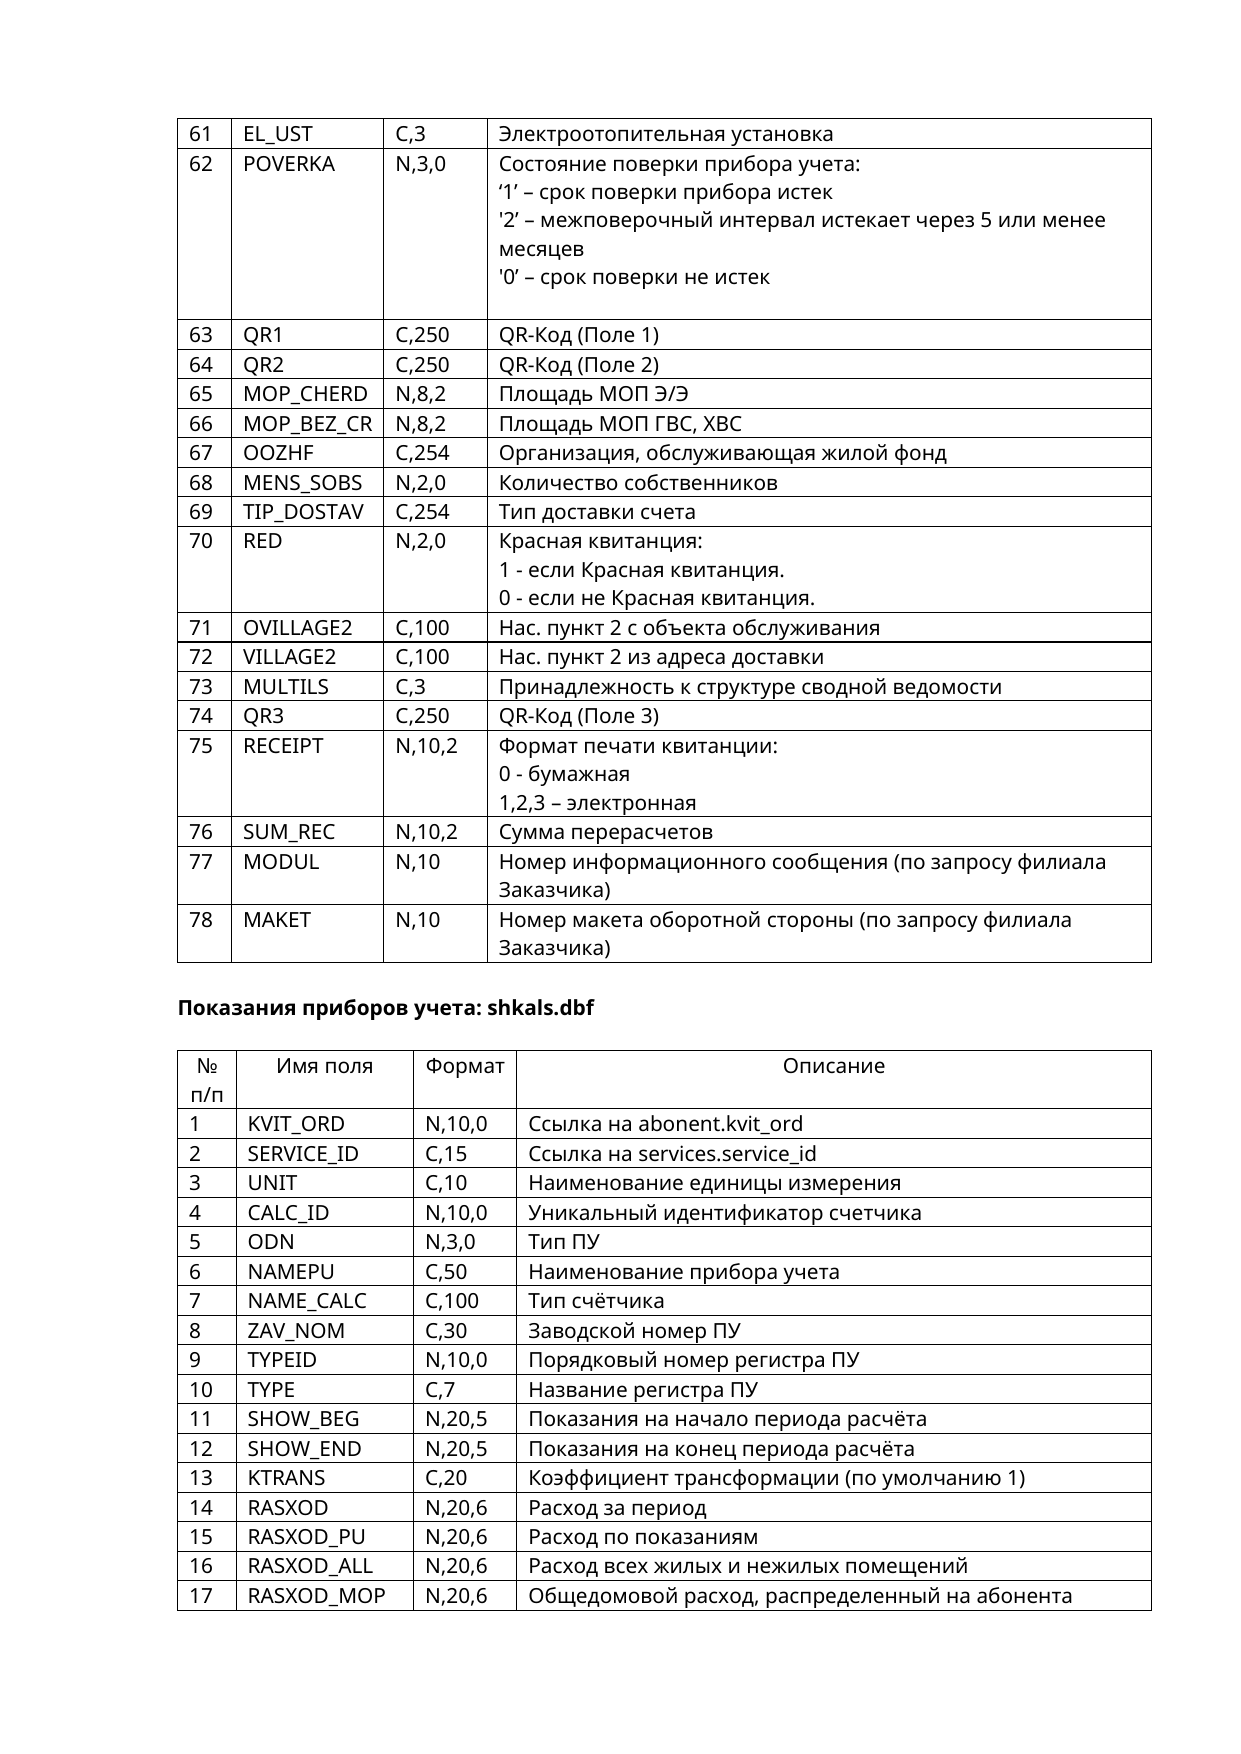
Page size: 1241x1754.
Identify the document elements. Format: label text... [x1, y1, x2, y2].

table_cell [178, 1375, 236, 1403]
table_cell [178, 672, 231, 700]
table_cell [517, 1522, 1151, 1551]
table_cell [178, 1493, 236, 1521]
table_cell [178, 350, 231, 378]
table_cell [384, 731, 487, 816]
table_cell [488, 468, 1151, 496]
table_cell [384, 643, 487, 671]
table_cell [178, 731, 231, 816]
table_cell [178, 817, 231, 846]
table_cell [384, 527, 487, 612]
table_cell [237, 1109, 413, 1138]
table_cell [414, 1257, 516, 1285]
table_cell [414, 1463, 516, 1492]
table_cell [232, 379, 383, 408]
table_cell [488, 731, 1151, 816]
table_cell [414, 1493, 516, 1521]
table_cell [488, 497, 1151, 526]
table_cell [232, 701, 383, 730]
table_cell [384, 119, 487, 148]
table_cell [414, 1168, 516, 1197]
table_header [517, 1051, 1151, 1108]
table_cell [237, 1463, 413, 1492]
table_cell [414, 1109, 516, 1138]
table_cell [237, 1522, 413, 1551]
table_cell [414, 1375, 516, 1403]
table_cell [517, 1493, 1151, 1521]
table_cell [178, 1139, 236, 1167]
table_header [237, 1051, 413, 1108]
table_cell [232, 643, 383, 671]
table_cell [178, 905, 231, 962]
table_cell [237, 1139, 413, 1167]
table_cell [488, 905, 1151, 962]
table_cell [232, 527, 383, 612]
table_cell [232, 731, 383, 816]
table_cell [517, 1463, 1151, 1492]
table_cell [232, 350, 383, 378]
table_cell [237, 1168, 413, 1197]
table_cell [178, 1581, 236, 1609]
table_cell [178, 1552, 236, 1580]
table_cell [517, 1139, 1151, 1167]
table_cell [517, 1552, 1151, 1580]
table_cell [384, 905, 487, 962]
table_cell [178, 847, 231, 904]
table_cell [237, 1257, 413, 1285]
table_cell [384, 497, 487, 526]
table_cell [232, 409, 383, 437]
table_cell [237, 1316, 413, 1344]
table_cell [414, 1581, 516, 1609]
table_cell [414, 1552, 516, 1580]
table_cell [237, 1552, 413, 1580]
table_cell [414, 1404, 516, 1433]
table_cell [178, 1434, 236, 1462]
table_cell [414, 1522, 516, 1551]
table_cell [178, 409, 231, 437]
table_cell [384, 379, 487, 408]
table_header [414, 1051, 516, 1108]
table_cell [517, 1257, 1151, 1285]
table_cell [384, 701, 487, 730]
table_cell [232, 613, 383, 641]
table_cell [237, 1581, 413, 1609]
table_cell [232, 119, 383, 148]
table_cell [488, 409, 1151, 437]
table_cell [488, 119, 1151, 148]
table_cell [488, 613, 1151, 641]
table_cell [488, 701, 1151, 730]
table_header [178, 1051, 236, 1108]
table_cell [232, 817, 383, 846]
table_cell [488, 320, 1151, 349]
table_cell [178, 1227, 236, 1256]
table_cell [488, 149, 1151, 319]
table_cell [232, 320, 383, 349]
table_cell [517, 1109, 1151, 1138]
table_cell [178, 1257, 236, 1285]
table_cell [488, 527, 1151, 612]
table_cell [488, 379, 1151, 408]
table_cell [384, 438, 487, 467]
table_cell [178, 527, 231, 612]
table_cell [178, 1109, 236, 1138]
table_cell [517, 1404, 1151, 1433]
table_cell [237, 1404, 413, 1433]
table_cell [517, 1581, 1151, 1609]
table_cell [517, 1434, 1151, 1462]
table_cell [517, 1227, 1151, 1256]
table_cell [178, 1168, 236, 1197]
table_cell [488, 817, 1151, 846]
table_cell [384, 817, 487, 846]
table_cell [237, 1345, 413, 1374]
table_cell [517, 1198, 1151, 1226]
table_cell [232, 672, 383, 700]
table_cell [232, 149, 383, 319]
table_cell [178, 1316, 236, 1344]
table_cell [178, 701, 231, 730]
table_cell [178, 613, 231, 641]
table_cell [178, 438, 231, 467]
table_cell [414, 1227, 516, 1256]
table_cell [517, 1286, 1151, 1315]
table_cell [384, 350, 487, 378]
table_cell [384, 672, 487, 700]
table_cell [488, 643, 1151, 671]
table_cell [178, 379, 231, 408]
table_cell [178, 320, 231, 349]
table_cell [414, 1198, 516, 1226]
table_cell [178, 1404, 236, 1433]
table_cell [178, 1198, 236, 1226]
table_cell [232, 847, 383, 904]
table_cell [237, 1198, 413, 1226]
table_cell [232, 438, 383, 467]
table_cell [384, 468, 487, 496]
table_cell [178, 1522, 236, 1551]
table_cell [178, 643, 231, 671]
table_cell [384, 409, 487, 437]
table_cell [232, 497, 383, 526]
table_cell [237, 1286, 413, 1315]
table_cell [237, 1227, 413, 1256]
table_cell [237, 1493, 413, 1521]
text Показания приборов учета: shkals.dbf [177, 993, 1152, 1022]
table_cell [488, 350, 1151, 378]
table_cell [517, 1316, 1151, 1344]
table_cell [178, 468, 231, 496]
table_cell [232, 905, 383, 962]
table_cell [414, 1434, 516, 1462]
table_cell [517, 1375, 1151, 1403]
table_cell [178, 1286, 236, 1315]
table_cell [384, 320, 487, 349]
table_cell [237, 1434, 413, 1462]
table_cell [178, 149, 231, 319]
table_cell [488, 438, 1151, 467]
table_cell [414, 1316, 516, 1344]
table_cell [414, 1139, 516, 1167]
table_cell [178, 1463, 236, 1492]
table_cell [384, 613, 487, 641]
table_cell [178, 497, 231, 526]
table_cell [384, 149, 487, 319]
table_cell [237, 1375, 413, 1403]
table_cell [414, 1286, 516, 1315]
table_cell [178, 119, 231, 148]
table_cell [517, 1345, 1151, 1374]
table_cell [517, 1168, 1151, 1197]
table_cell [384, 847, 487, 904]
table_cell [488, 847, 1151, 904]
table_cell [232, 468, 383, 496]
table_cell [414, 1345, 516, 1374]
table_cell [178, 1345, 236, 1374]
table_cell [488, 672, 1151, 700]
